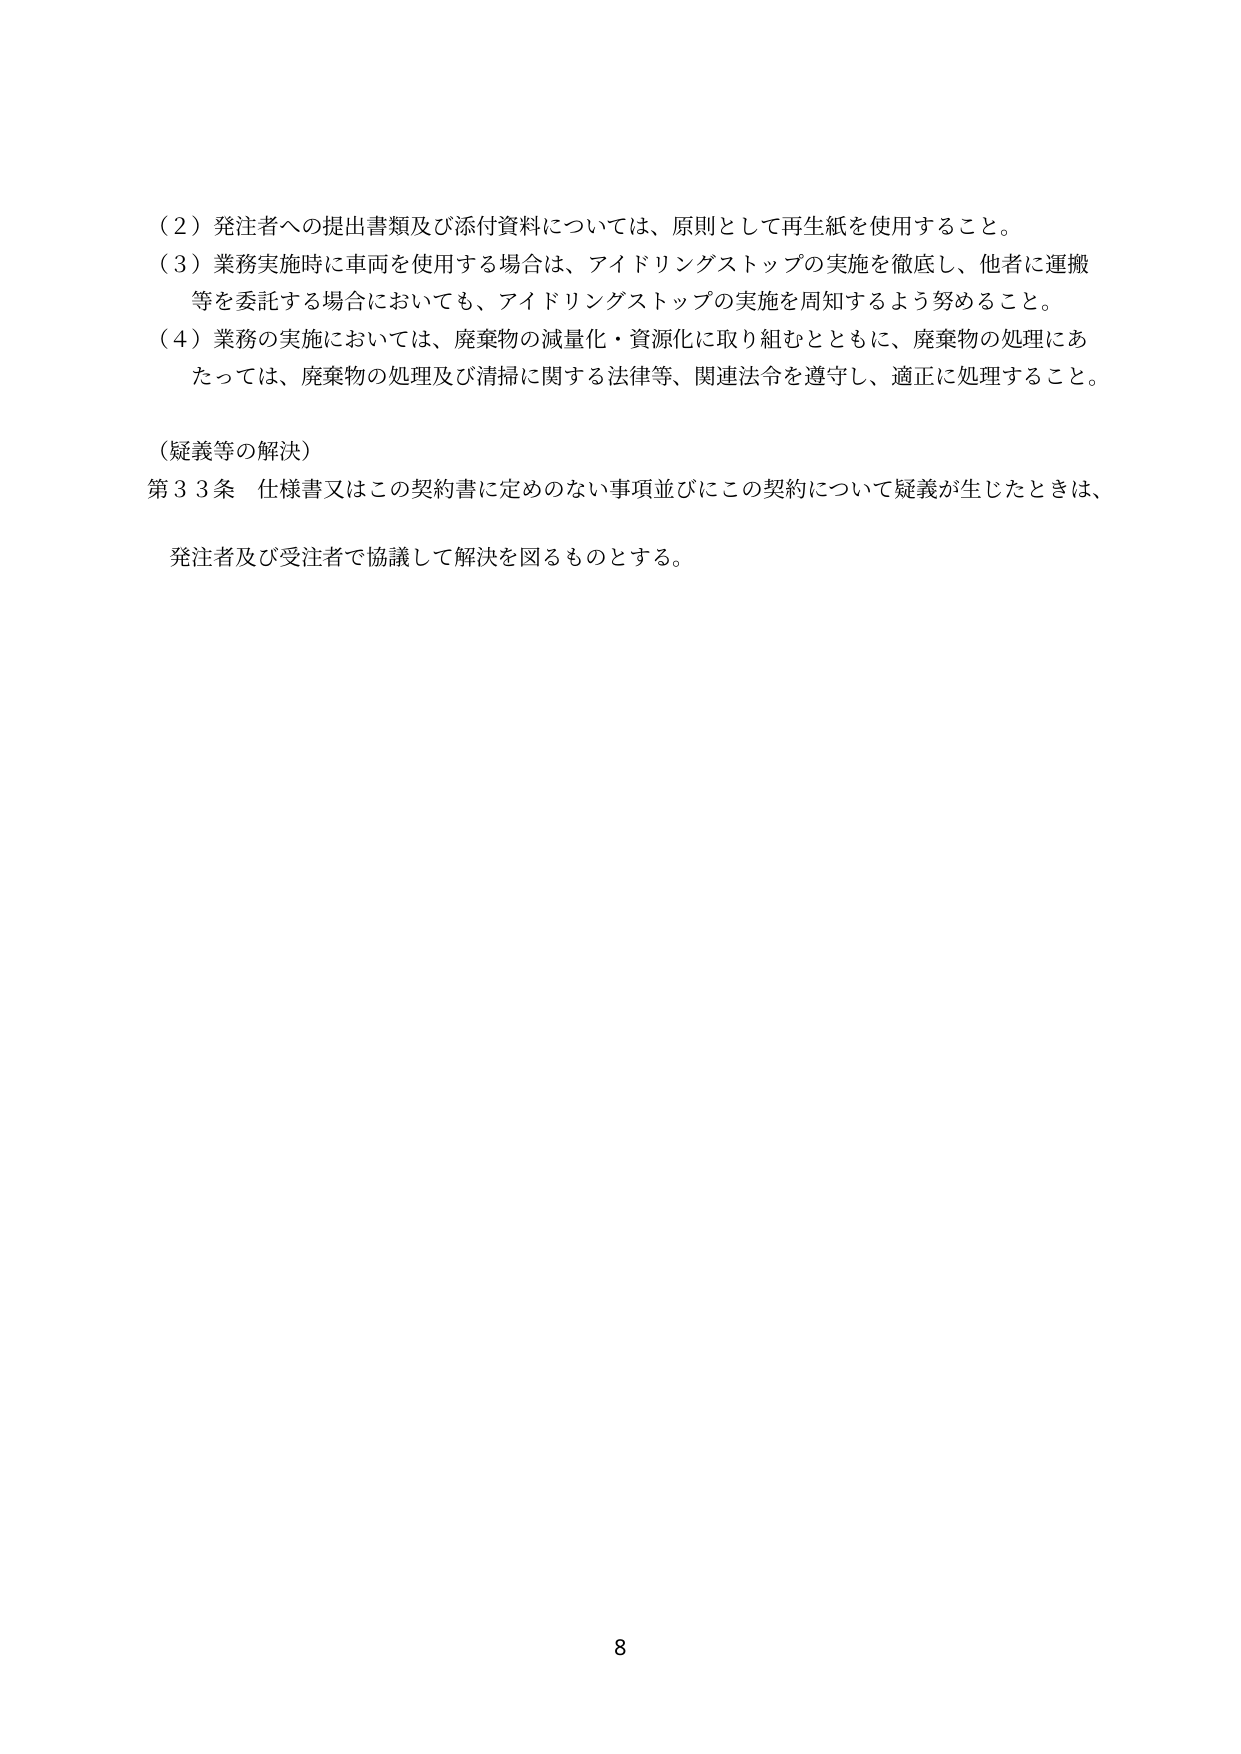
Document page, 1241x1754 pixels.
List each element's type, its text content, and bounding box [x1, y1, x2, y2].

text （４）業務の実施においては、廃棄物の減量化・資源化に取り組むとともに、廃棄物の処理にあたっては、廃棄物の処理及び清掃に関する法律等、関連法令を遵守し、適正に処理すること。 [148, 319, 1092, 394]
text 第３３条 仕様書又はこの契約書に定めのない事項並びにこの契約について疑義が生じたときは、発注者及び受注者で協議して解決を図るものとする。 [148, 469, 1092, 582]
text （疑義等の解決） [148, 432, 1092, 469]
text （３）業務実施時に車両を使用する場合は、アイドリングストップの実施を徹底し、他者に運搬等を委託する場合においても、アイドリングストップの実施を周知するよう努めること。 [148, 244, 1092, 319]
text （２）発注者への提出書類及び添付資料については、原則として再生紙を使用すること。 [148, 207, 1092, 244]
